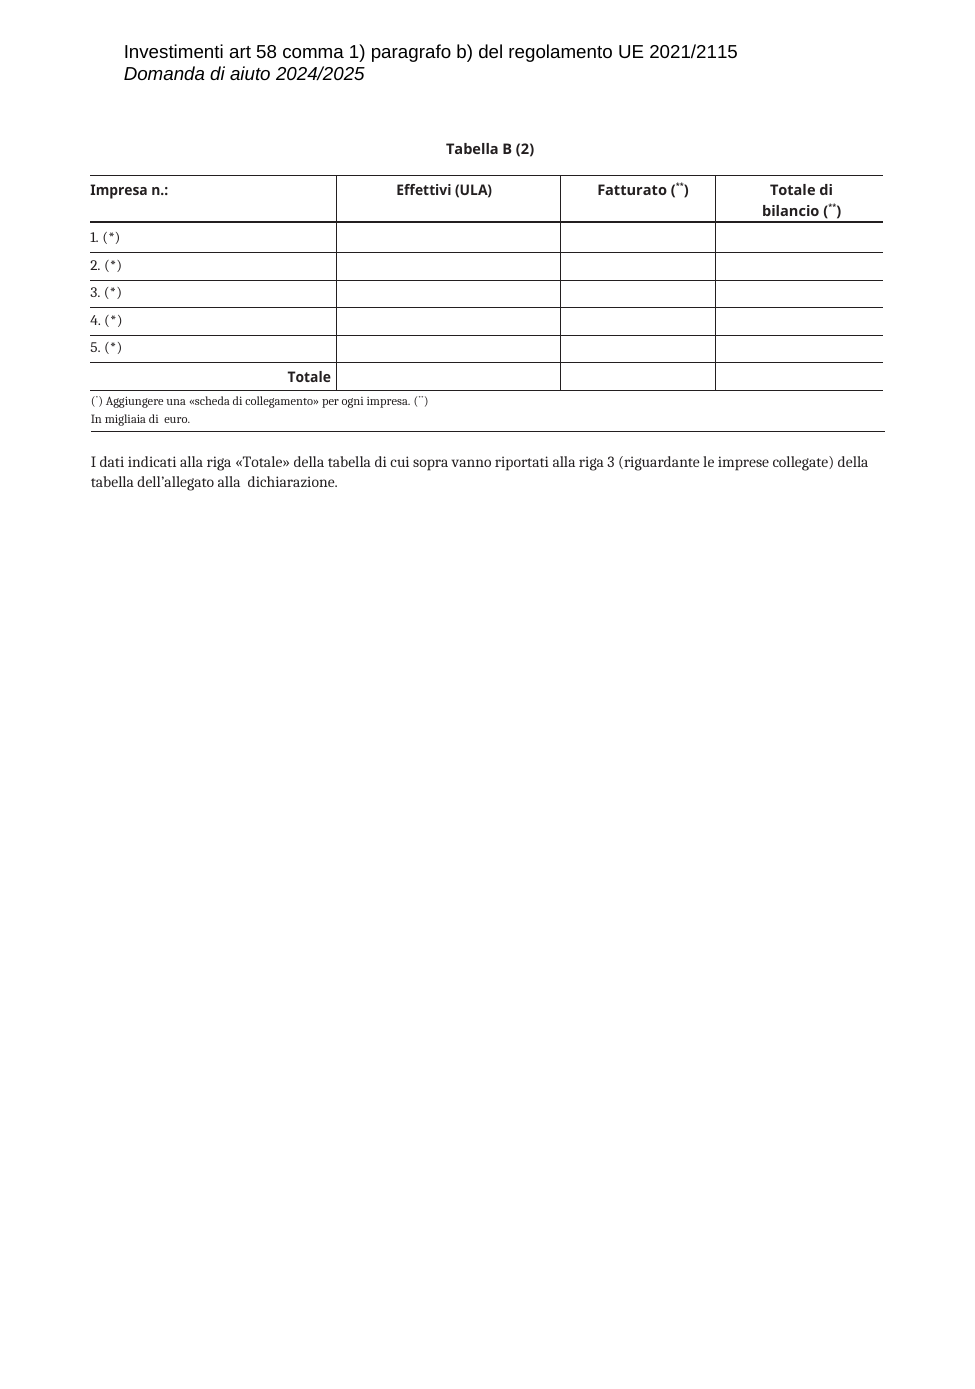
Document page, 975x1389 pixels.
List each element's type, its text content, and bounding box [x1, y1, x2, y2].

table_cell [716, 223, 883, 252]
table_cell [337, 363, 560, 390]
table_header Impresa n.: [90, 176, 336, 221]
table_cell 3. (*) [90, 281, 336, 307]
subtitle I dati indicati alla riga «Totale» della tabella di cui sopra vanno riportati alla riga 3 (riguardante le imprese collegate) della tabella dell’allegato alla dichiarazione. [91, 454, 888, 491]
table_cell [337, 281, 560, 307]
table_cell Totale [90, 363, 336, 390]
table_cell [561, 253, 715, 279]
table_cell 2. (*) [90, 253, 336, 279]
table_cell [337, 336, 560, 362]
table_cell 5. (*) [90, 336, 336, 362]
table_cell [337, 308, 560, 335]
text (*) Aggiungere una «scheda di collegamento» per ogni impresa. (**) In migliaia di euro. [91, 394, 438, 426]
table_cell [561, 336, 715, 362]
table_cell 4. (*) [90, 308, 336, 335]
table_cell [561, 223, 715, 252]
table_header Effettivi (ULA) [337, 176, 560, 221]
table_cell [561, 308, 715, 335]
table_cell [716, 281, 883, 307]
table_cell [716, 253, 883, 279]
table_cell [561, 281, 715, 307]
table_header Fatturato (**) [561, 176, 715, 221]
subtitle Tabella B (2) [446, 138, 948, 158]
table_cell [337, 223, 560, 252]
table_cell [561, 363, 715, 390]
table_cell [337, 253, 560, 279]
table_header Totale di bilancio (**) [716, 176, 883, 221]
table_cell [716, 308, 883, 335]
table_cell [716, 363, 883, 390]
table_cell 1. (*) [90, 223, 336, 252]
table_cell [716, 336, 883, 362]
